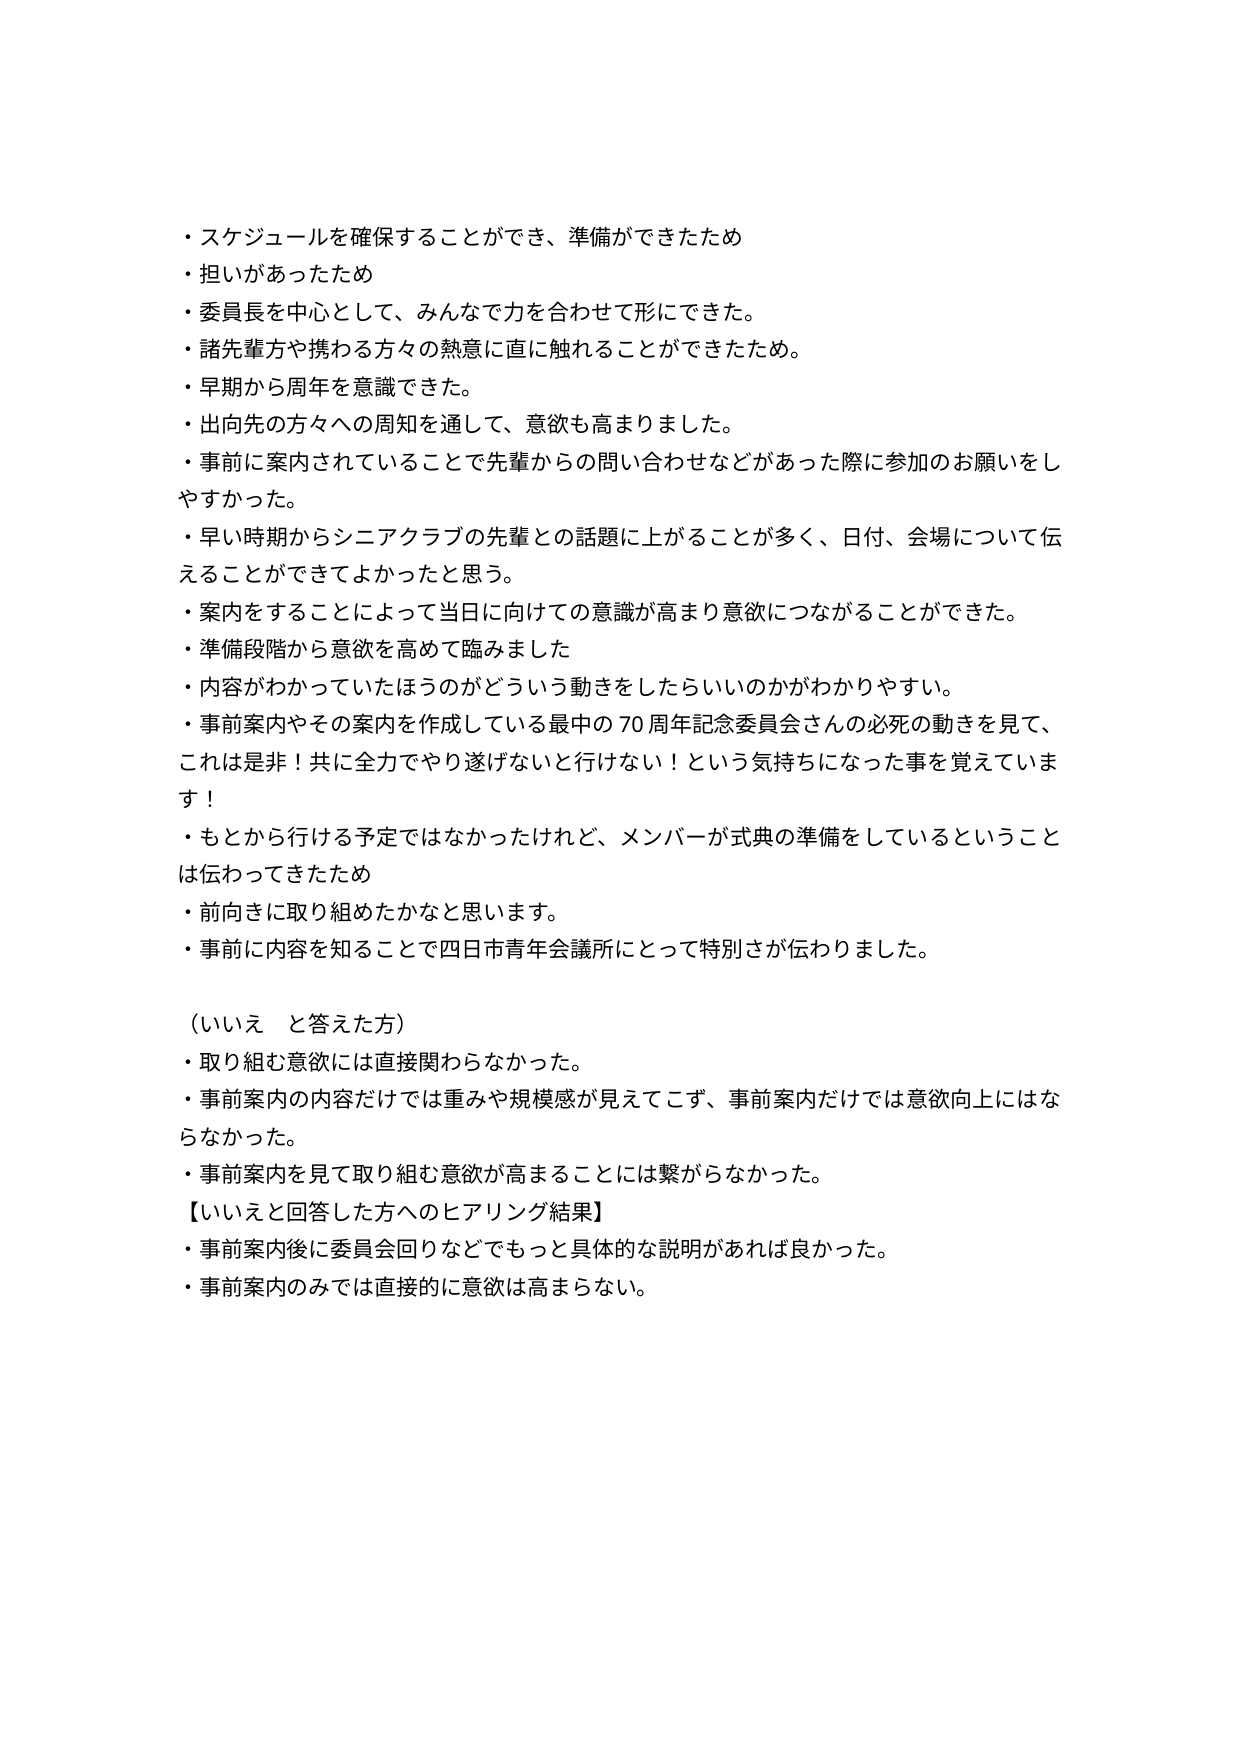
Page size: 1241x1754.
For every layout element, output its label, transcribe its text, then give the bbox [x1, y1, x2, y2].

text ・委員長を中心として、みんなで力を合わせて形にできた。 [177, 292, 1063, 329]
text ・事前案内のみでは直接的に意欲は高まらない。 [177, 1267, 1063, 1304]
text ・もとから行ける予定ではなかったけれど、メンバーが式典の準備をしているということは伝わってきたため [177, 817, 1063, 892]
text ・準備段階から意欲を高めて臨みました [177, 629, 1063, 667]
text ・諸先輩方や携わる方々の熱意に直に触れることができたため。 [177, 329, 1063, 367]
text ・スケジュールを確保することができ、準備ができたため [177, 217, 1063, 254]
text ・出向先の方々への周知を通して、意欲も高まりました。 [177, 404, 1063, 442]
text ・事前案内を見て取り組む意欲が高まることには繋がらなかった。 [177, 1154, 1063, 1192]
text ・案内をすることによって当日に向けての意識が高まり意欲につながることができた。 [177, 592, 1063, 629]
text ・内容がわかっていたほうのがどういう動きをしたらいいのかがわかりやすい。 [177, 667, 1063, 704]
text ・取り組む意欲には直接関わらなかった。 [177, 1042, 1063, 1079]
text 【いいえと回答した方へのヒアリング結果】 [177, 1192, 1063, 1229]
text ・前向きに取り組めたかなと思います。 [177, 892, 1063, 929]
text ・事前に案内されていることで先輩からの問い合わせなどがあった際に参加のお願いをしやすかった。 [177, 442, 1063, 517]
text （いいえ と答えた方） [177, 1004, 1063, 1042]
text ・事前案内やその案内を作成している最中の70周年記念委員会さんの必死の動きを見て、これは是非！共に全力でやり遂げないと行けない！という気持ちになった事を覚えています！ [177, 704, 1063, 817]
text ・事前に内容を知ることで四日市青年会議所にとって特別さが伝わりました。 [177, 929, 1063, 967]
text ・事前案内の内容だけでは重みや規模感が見えてこず、事前案内だけでは意欲向上にはならなかった。 [177, 1079, 1063, 1154]
text ・早い時期からシニアクラブの先輩との話題に上がることが多く、日付、会場について伝えることができてよかったと思う。 [177, 517, 1063, 592]
text ・事前案内後に委員会回りなどでもっと具体的な説明があれば良かった。 [177, 1229, 1063, 1267]
text ・担いがあったため [177, 254, 1063, 292]
text ・早期から周年を意識できた。 [177, 367, 1063, 404]
